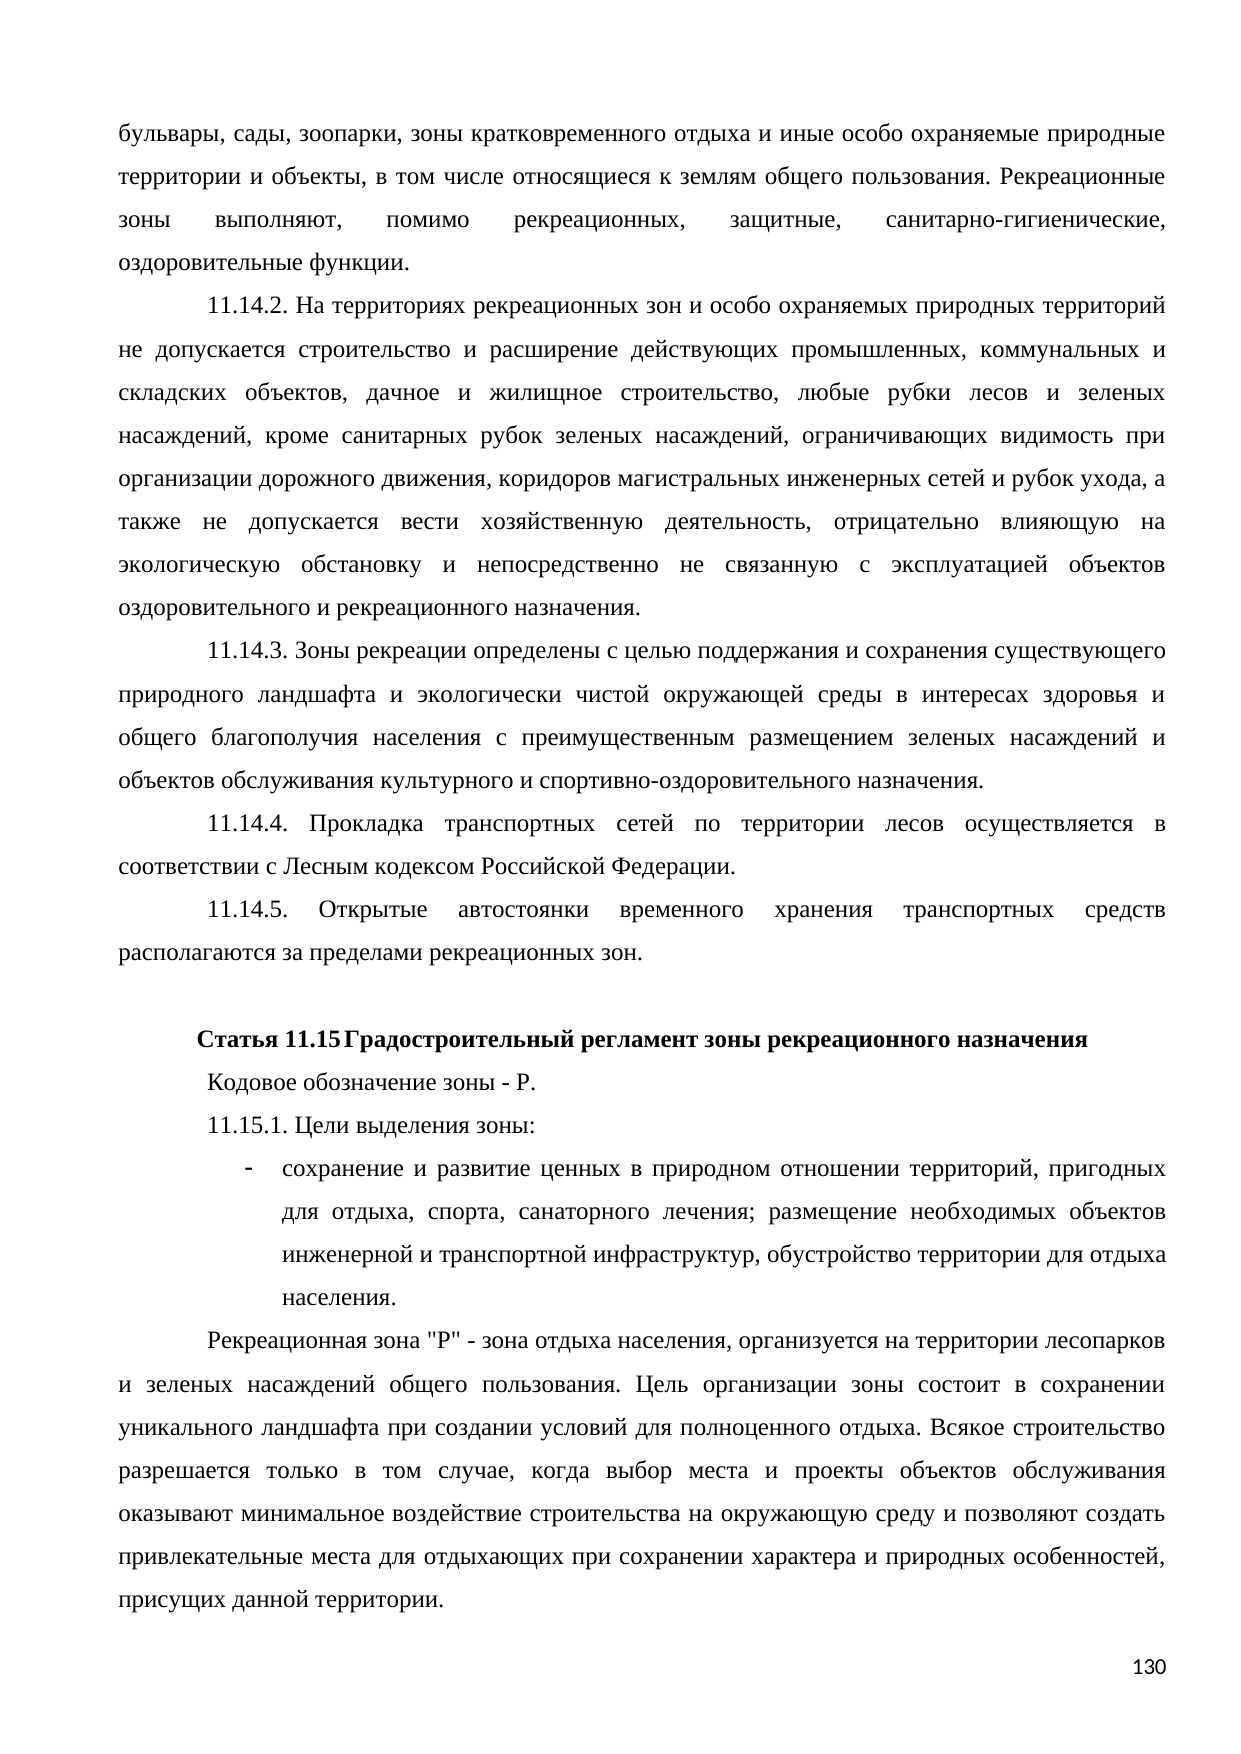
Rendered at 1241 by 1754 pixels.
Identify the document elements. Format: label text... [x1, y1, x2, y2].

text 11.14.5. Открытые автостоянки временного хранения транспортных средств располагаются за пределами рекреационных зон. [118, 894, 1167, 966]
text 11.14.2. На территориях рекреационных зон и особо охраняемых природных территорий не допускается строительство и расширение действующих промышленных, коммунальных и складских объектов, дачное и жилищное строительство, любые рубки лесов и зеленых насаждений, кроме санитарных рубок зеленых насаждений, ограничивающих видимость при организации дорожного движения, коридоров магистральных инженерных сетей и рубок ухода, а также не допускается вести хозяйственную деятельность, отрицательно влияющую на экологическую обстановку и непосредственно не связанную с эксплуатацией объектов оздоровительного и рекреационного назначения. [118, 291, 1167, 621]
text 11.14.3. Зоны рекреации определены с целью поддержания и сохранения существующего природного ландшафта и экологически чистой окружающей среды в интересах здоровья и общего благополучия населения с преимущественным размещением зеленых насаждений и объектов обслуживания культурного и спортивно-оздоровительного назначения. [118, 636, 1167, 794]
text Кодовое обозначение зоны - Р. [118, 1067, 1167, 1096]
text 11.15.1. Цели выделения зоны: [118, 1110, 1167, 1139]
text Рекреационная зона "Р" - зона отдыха населения, организуется на территории лесопарков и зеленых насаждений общего пользования. Цель организации зоны состоит в сохранении уникального ландшафта при создании условий для полноценного отдыха. Всякое строительство разрешается только в том случае, когда выбор места и проекты объектов обслуживания оказывают минимальное воздействие строительства на окружающую среду и позволяют создать привлекательные места для отдыхающих при сохранении характера и природных особенностей, присущих данной территории. [118, 1326, 1167, 1613]
text 11.14.4. Прокладка транспортных сетей по территории лесов осуществляется в соответствии с Лесным кодексом Российской Федерации. [118, 808, 1167, 880]
list Градостроительный регламент зоны рекреационного назначения [118, 1024, 1167, 1052]
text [118, 118, 1167, 276]
list сохранение и развитие ценных в природном отношении территорий, пригодных для отдыха, спорта, санаторного лечения; размещение необходимых объектов инженерной и транспортной инфраструктур, обустройство территории для отдыха населения. [244, 1153, 1167, 1311]
